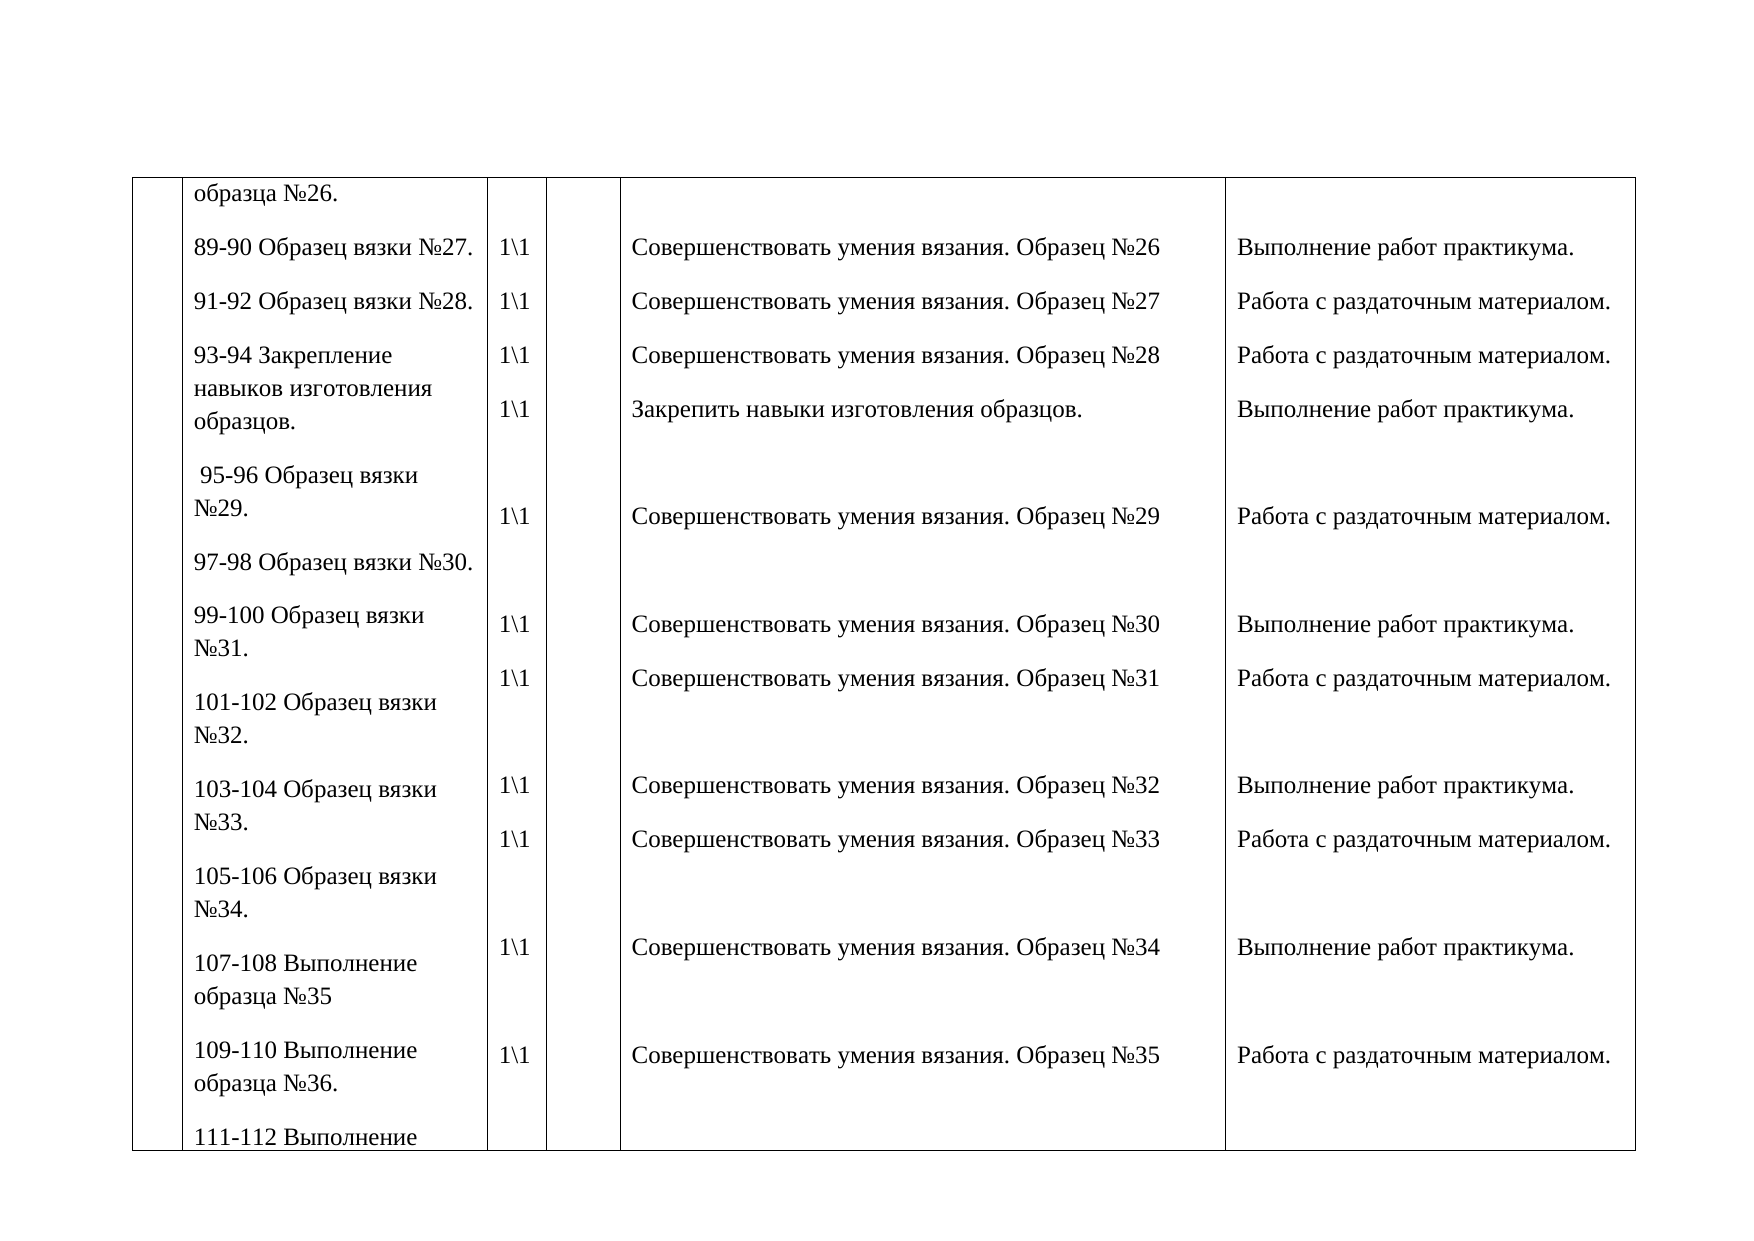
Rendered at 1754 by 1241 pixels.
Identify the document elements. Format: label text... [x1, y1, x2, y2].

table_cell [621, 178, 1225, 1150]
table_cell [547, 178, 620, 1150]
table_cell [488, 178, 546, 1150]
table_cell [183, 178, 487, 1150]
table_cell 4 [133, 178, 182, 1150]
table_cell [1226, 178, 1635, 1150]
